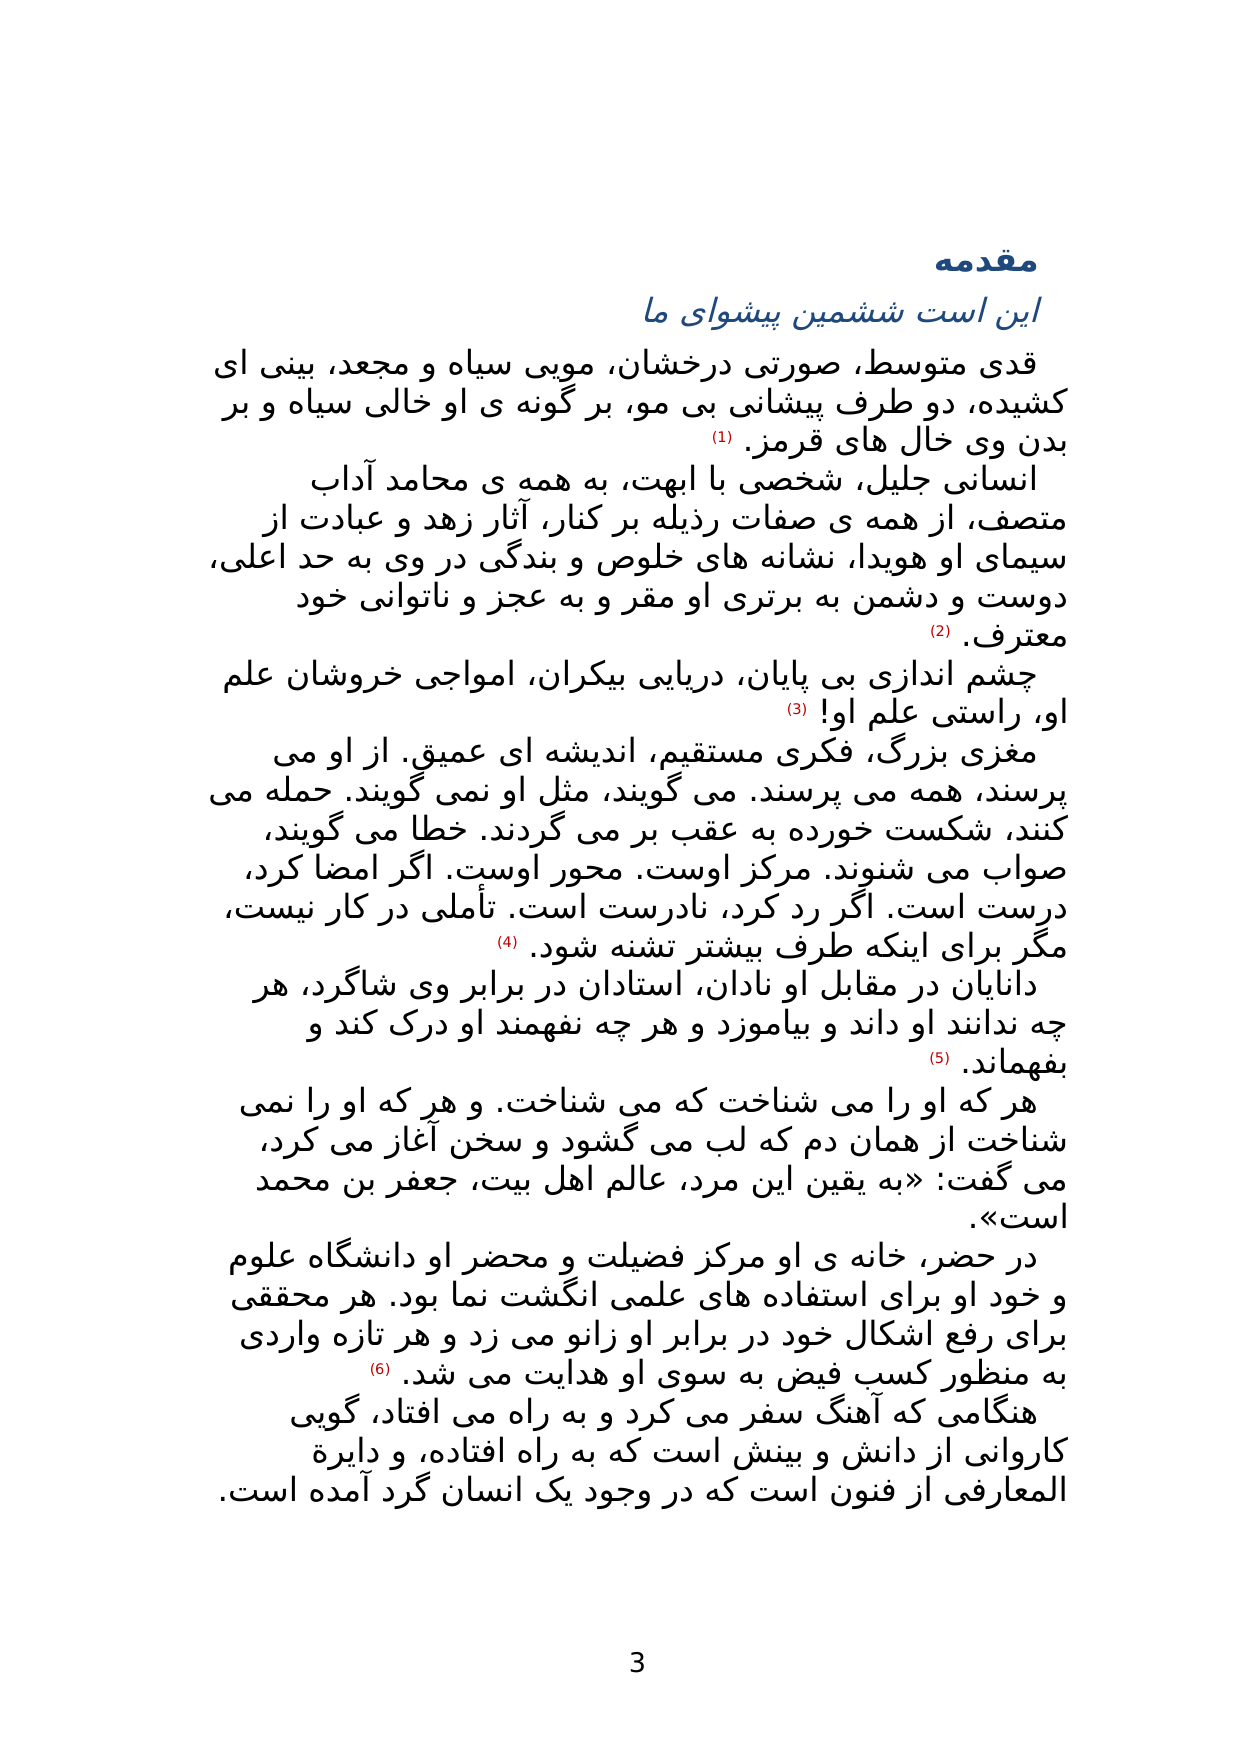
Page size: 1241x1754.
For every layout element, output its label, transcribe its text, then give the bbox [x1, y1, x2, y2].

text قدی متوسط، صورتی درخشان، مویی سیاه و مجعد، بینی ای کشیده، دو طرف پیشانی بی مو، بر گونه ی او خالی سیاه و بر بدن وی خال های قرمز. (1) [206, 343, 1069, 460]
text مغزی بزرگ، فکری مستقیم، اندیشه ای عمیق. از او می پرسند، همه می پرسند. می گویند، مثل او نمی گویند. حمله می کنند، شکست خورده به عقب بر می گردند. خطا می گویند، صواب می شنوند. مرکز اوست. محور اوست. اگر امضا کرد، درست است. اگر رد کرد، نادرست است. تأملی در کار نیست، مگر برای اینکه طرف بیشتر تشنه شود. (4) [206, 732, 1069, 965]
text هر که او را می شناخت که می شناخت. و هر که او را نمی شناخت از همان دم که لب می گشود و سخن آغاز می کرد، می گفت: «به یقین این مرد، عالم اهل بیت، جعفر بن محمد است». [206, 1081, 1069, 1237]
subtitle این است ششمین پیشوای ما [206, 292, 1069, 331]
text انسانی جلیل، شخصی با ابهت، به همه ی محامد آداب متصف، از همه ی صفات رذیله بر کنار، آثار زهد و عبادت از سیمای او هویدا، نشانه های خلوص و بندگی در وی به حد اعلی، دوست و دشمن به برتری او مقر و به عجز و ناتوانی خود معترف. (2) [206, 460, 1069, 654]
subtitle مقدمه [206, 241, 1069, 279]
text هنگامی که آهنگ سفر می کرد و به راه می افتاد، گویی کاروانی از دانش و بینش است که به راه افتاده، و دایرة المعارفی از فنون است که در وجود یک انسان گرد آمده است. [206, 1392, 1069, 1509]
text در حضر، خانه ی او مرکز فضیلت و محضر او دانشگاه علوم و خود او برای استفاده های علمی انگشت نما بود. هر محققی برای رفع اشکال خود در برابر او زانو می زد و هر تازه واردی به منظور کسب فیض به سوی او هدایت می شد. (6) [206, 1237, 1069, 1392]
text چشم اندازی بی پایان، دریایی بیکران، امواجی خروشان علم او، راستی علم او! (3) [206, 654, 1069, 732]
text دانایان در مقابل او نادان، استادان در برابر وی شاگرد، هر چه ندانند او داند و بیاموزد و هر چه نفهمند او درک کند و بفهماند. (5) [206, 965, 1069, 1081]
